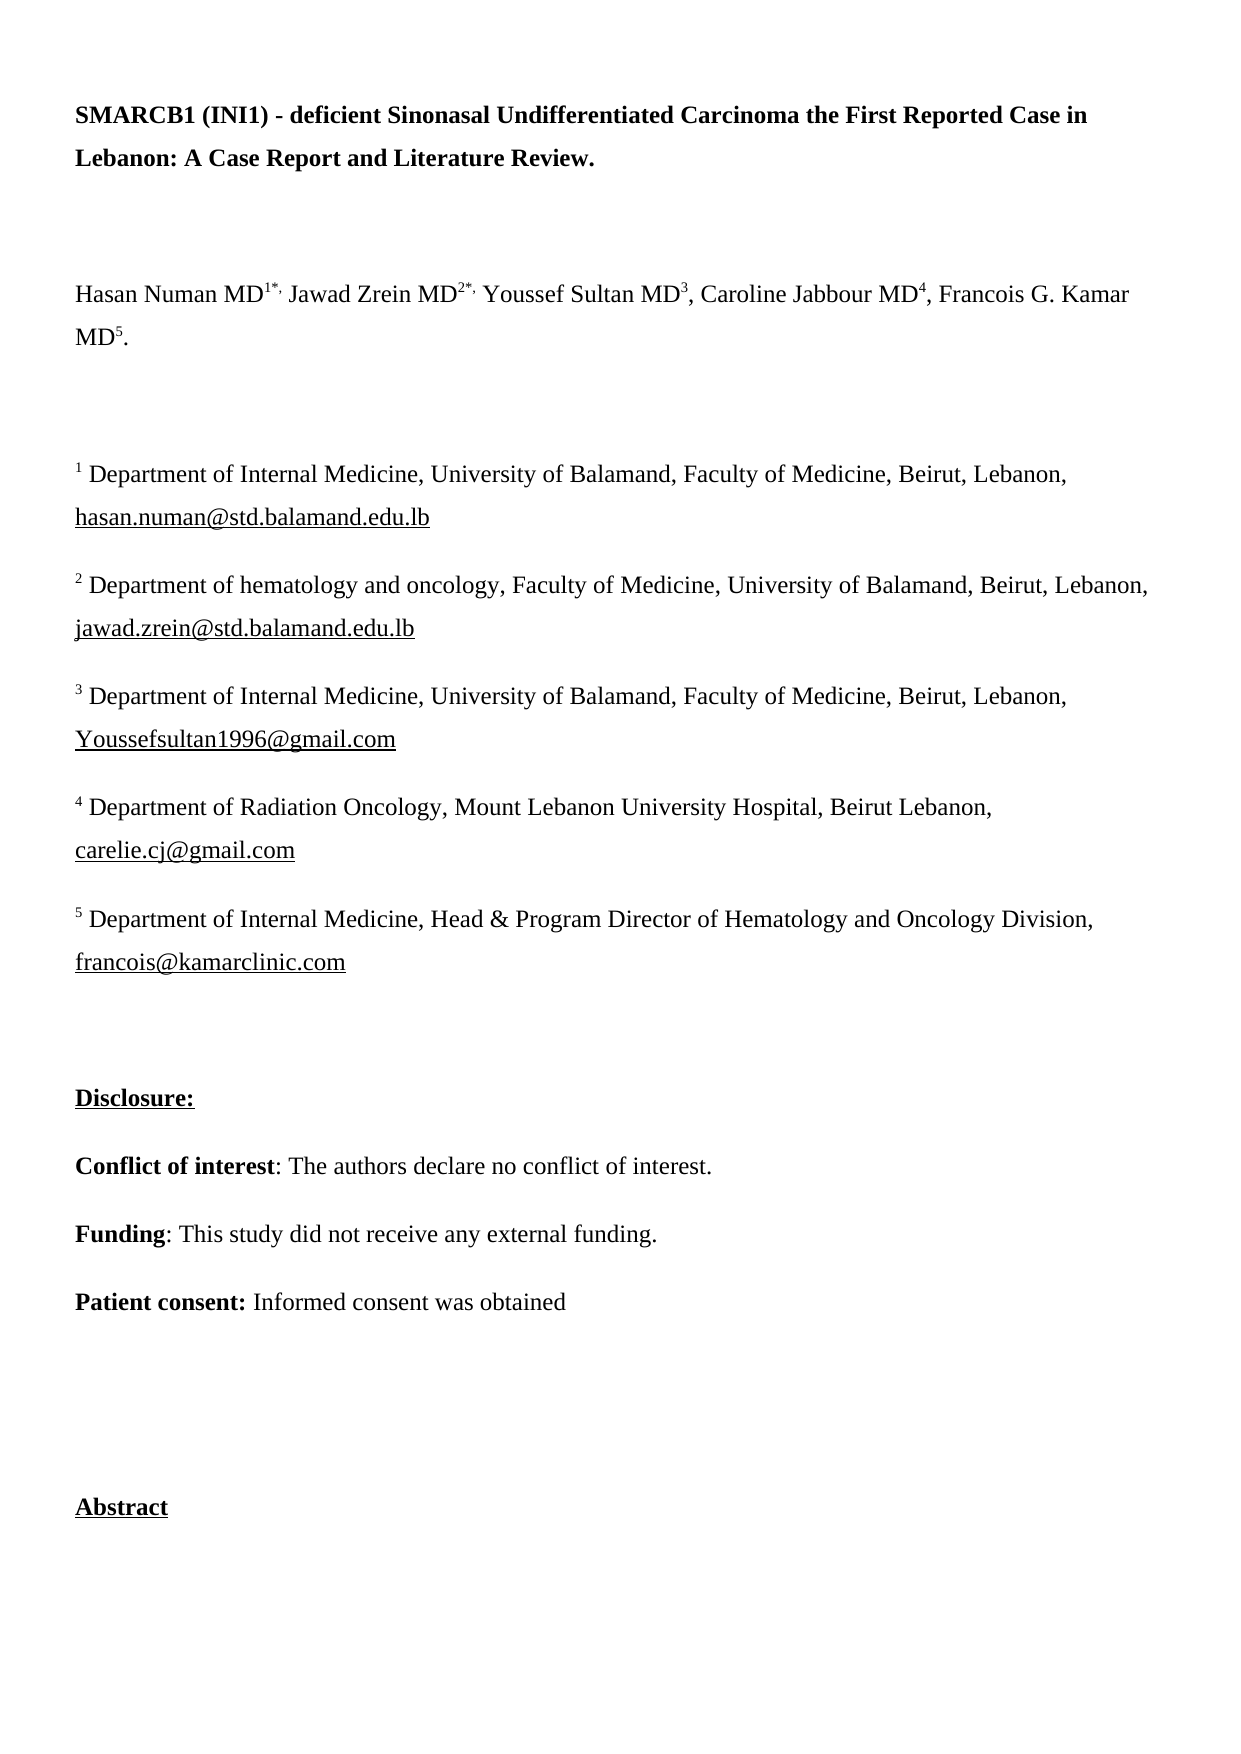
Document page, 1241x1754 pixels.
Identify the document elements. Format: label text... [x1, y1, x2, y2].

subtitle Patient consent: Informed consent was obtained [75, 1287, 1165, 1316]
subtitle 5 Department of Internal Medicine, Head & Program Director of Hematology and Oncology Division, francois@kamarclinic.com [75, 904, 1165, 976]
subtitle Disclosure: [75, 1083, 1165, 1112]
subtitle Hasan Numan MD1*, Jawad Zrein MD2*, Youssef Sultan MD3, Caroline Jabbour MD4, Francois G. Kamar MD5. [75, 279, 1165, 351]
subtitle 4 Department of Radiation Oncology, Mount Lebanon University Hospital, Beirut Lebanon, carelie.cj@gmail.com [75, 792, 1165, 864]
subtitle SMARCB1 (INI1) - deficient Sinonasal Undifferentiated Carcinoma the First Reported Case in Lebanon: A Case Report and Literature Review. [75, 100, 1165, 172]
subtitle Conflict of interest: The authors declare no conflict of interest. [75, 1151, 1165, 1180]
subtitle 2 Department of hematology and oncology, Faculty of Medicine, University of Balamand, Beirut, Lebanon, jawad.zrein@std.balamand.edu.lb [75, 570, 1165, 642]
subtitle Abstract [75, 1492, 1165, 1521]
subtitle 1 Department of Internal Medicine, University of Balamand, Faculty of Medicine, Beirut, Lebanon, hasan.numan@std.balamand.edu.lb [75, 459, 1165, 531]
subtitle Funding: This study did not receive any external funding. [75, 1219, 1165, 1248]
subtitle 3 Department of Internal Medicine, University of Balamand, Faculty of Medicine, Beirut, Lebanon, Youssefsultan1996@gmail.com [75, 681, 1165, 753]
